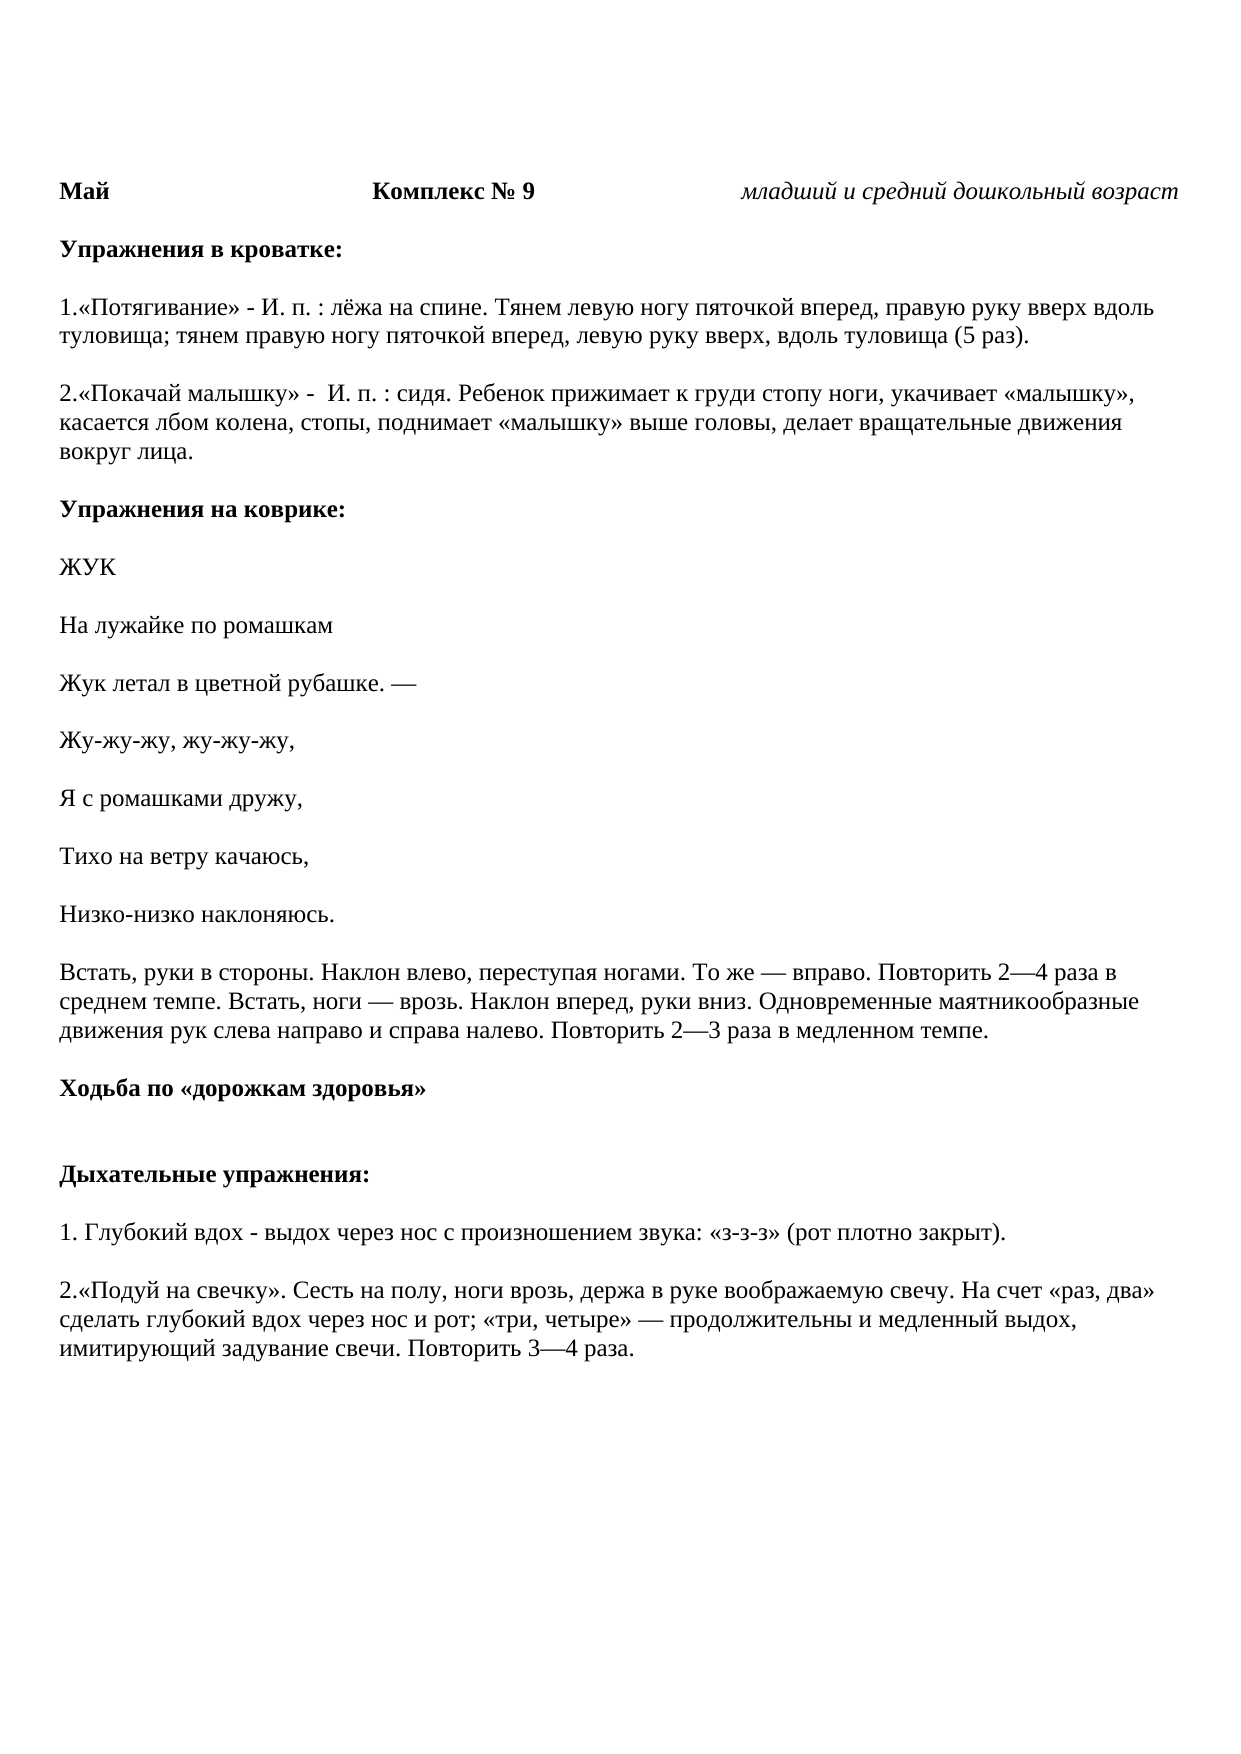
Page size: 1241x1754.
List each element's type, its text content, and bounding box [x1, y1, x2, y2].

text Низко-низко наклоняюсь. [59, 899, 1196, 928]
text 2.«Подуй на свечку». Сесть на полу, ноги врозь, держа в руке воображаемую свечу. На счет «раз, два» сделать глубокий вдох через нос и рот; «три, четыре» — продолжительны и медленный выдох, имитирующий задувание свечи. Повторить 3—4 раза. [59, 1275, 1196, 1361]
text Тихо на ветру качаюсь, [59, 841, 1196, 870]
text Упражнения на коврике: [59, 494, 1196, 523]
text На лужайке по ромашкам [59, 610, 1196, 638]
text Ходьба по «дорожкам здоровья» [59, 1073, 1196, 1101]
text Жу-жу-жу, жу-жу-жу, [59, 726, 1196, 754]
text 1. Глубокий вдох - выдох через нос с произношением звука: «з-з-з» (рот плотно закрыт). [59, 1217, 1196, 1246]
text 2.«Покачай малышку» - И. п. : сидя. Ребенок прижимает к груди стопу ноги, укачивает «малышку», касается лбом колена, стопы, поднимает «малышку» выше головы, делает вращательные движения вокруг лица. [59, 378, 1196, 465]
text Я с ромашками дружу, [59, 783, 1196, 812]
text Май Комплекс № 9 младший и средний дошкольный возраст [59, 176, 1196, 205]
text Упражнения в кроватке: [59, 234, 1196, 263]
text Дыхательные упражнения: [59, 1159, 1196, 1188]
text 1.«Потягивание» - И. п. : лёжа на спине. Тянем левую ногу пяточкой вперед, правую руку вверх вдоль туловища; тянем правую ногу пяточкой вперед, левую руку вверх, вдоль туловища (5 раз). [59, 292, 1196, 349]
text Встать, руки в стороны. Наклон влево, переступая ногами. То же — вправо. Повторить 2—4 раза в среднем темпе. Встать, ноги — врозь. Наклон вперед, руки вниз. Одновременные маятникообразные движения рук слева направо и справа налево. Повторить 2—3 раза в медленном темпе. [59, 957, 1196, 1043]
text ЖУК [59, 552, 1196, 581]
text Жук летал в цветной рубашке. — [59, 668, 1196, 696]
